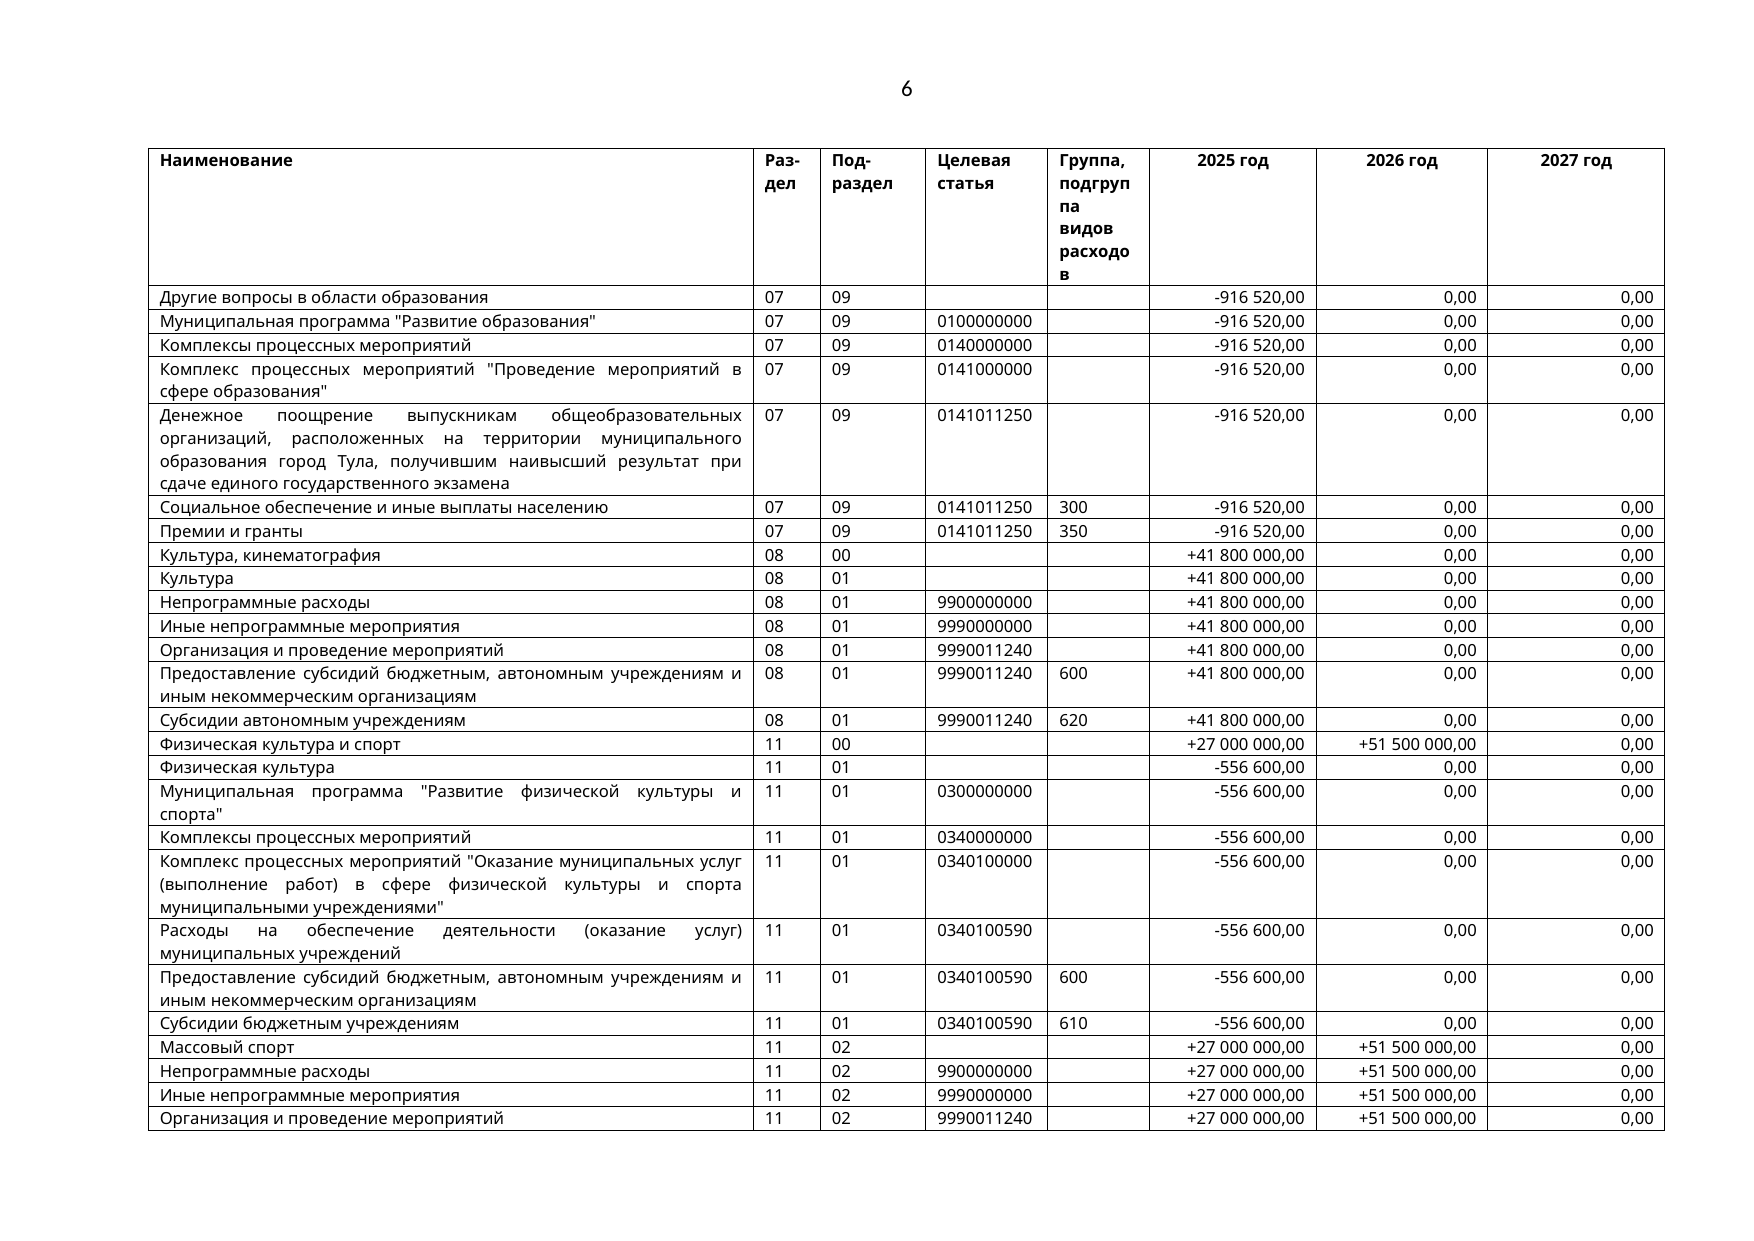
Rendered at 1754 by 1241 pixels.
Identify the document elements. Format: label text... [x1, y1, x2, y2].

table_cell 00 [821, 543, 925, 566]
table_cell [1048, 850, 1149, 918]
table_cell 07 [754, 334, 820, 356]
table_cell 350 [1048, 519, 1149, 542]
table_cell Премии и гранты [149, 519, 753, 542]
table_cell 0,00 [1317, 1012, 1487, 1034]
table_cell +51 500 000,00 [1317, 732, 1487, 755]
table_cell 01 [821, 1012, 925, 1034]
table_cell -916 520,00 [1150, 286, 1316, 309]
table_header Под-раздел [821, 149, 925, 285]
table_cell [926, 1036, 1047, 1058]
table_cell Организация и проведение мероприятий [149, 1107, 753, 1129]
table_cell 0,00 [1488, 404, 1664, 494]
table_cell -916 520,00 [1150, 334, 1316, 356]
table_cell 01 [821, 567, 925, 589]
table_cell 09 [821, 286, 925, 309]
table_cell 0141011250 [926, 519, 1047, 542]
table_cell 9990000000 [926, 1083, 1047, 1106]
table_cell 0,00 [1317, 310, 1487, 332]
table_cell 0340100590 [926, 965, 1047, 1011]
table_cell +51 500 000,00 [1317, 1107, 1487, 1129]
table_cell 0100000000 [926, 310, 1047, 332]
table_cell 9990011240 [926, 638, 1047, 661]
table_cell 11 [754, 1036, 820, 1058]
table_cell 09 [821, 404, 925, 494]
table_cell [1048, 1059, 1149, 1082]
table_cell [1048, 357, 1149, 403]
table_cell [1048, 1036, 1149, 1058]
table_cell -916 520,00 [1150, 496, 1316, 518]
table_cell 0,00 [1317, 708, 1487, 731]
table_cell 0340100590 [926, 919, 1047, 964]
table_cell Другие вопросы в области образования [149, 286, 753, 309]
table_cell 9990000000 [926, 614, 1047, 637]
table_header Наименование [149, 149, 753, 285]
table_cell 0,00 [1488, 591, 1664, 613]
table_cell 0,00 [1488, 334, 1664, 356]
table_cell 01 [821, 780, 925, 825]
table_cell 0,00 [1317, 919, 1487, 964]
table_cell 01 [821, 638, 925, 661]
table_cell +41 800 000,00 [1150, 591, 1316, 613]
table_cell 0,00 [1317, 850, 1487, 918]
table_cell 0,00 [1317, 638, 1487, 661]
table_cell 11 [754, 1012, 820, 1034]
table_cell +51 500 000,00 [1317, 1036, 1487, 1058]
table_cell 08 [754, 614, 820, 637]
table_cell Комплексы процессных мероприятий [149, 826, 753, 849]
table_header Раз-дел [754, 149, 820, 285]
table_cell -916 520,00 [1150, 404, 1316, 494]
table_cell 0,00 [1317, 357, 1487, 403]
table_cell 0,00 [1488, 1107, 1664, 1129]
table_cell 01 [821, 614, 925, 637]
table_cell 0,00 [1488, 708, 1664, 731]
table_cell 02 [821, 1083, 925, 1106]
table_cell 0340100590 [926, 1012, 1047, 1034]
table_cell 0141011250 [926, 496, 1047, 518]
table_cell 0,00 [1317, 334, 1487, 356]
table_cell 0,00 [1488, 826, 1664, 849]
table_cell Субсидии бюджетным учреждениям [149, 1012, 753, 1034]
table_cell 0,00 [1488, 496, 1664, 518]
table_cell 09 [821, 334, 925, 356]
table_cell Муниципальная программа "Развитие физической культуры и спорта" [149, 780, 753, 825]
table_cell 0,00 [1488, 756, 1664, 778]
table_cell 09 [821, 310, 925, 332]
table_cell 11 [754, 780, 820, 825]
table_cell 08 [754, 662, 820, 707]
table_cell 0,00 [1317, 591, 1487, 613]
table_cell 0,00 [1488, 310, 1664, 332]
table_cell 01 [821, 965, 925, 1011]
table_cell 09 [821, 357, 925, 403]
table_cell 0,00 [1488, 638, 1664, 661]
table_cell [1048, 638, 1149, 661]
table_cell [1048, 1107, 1149, 1129]
table_cell Иные непрограммные мероприятия [149, 1083, 753, 1106]
table_cell 0,00 [1317, 756, 1487, 778]
table_cell 0141000000 [926, 357, 1047, 403]
table_cell 0,00 [1488, 357, 1664, 403]
table_cell 0,00 [1317, 286, 1487, 309]
table_cell 01 [821, 756, 925, 778]
table_cell -916 520,00 [1150, 310, 1316, 332]
table_cell 610 [1048, 1012, 1149, 1034]
table_cell +51 500 000,00 [1317, 1083, 1487, 1106]
table_cell 07 [754, 519, 820, 542]
table_cell 9990011240 [926, 662, 1047, 707]
table_cell [1048, 334, 1149, 356]
table_cell Предоставление субсидий бюджетным, автономным учреждениям и иным некоммерческим организациям [149, 662, 753, 707]
table_cell +41 800 000,00 [1150, 614, 1316, 637]
table_cell Непрограммные расходы [149, 1059, 753, 1082]
table_cell [1048, 310, 1149, 332]
table_cell 0,00 [1317, 780, 1487, 825]
table_cell 08 [754, 591, 820, 613]
table_cell [1048, 732, 1149, 755]
table_cell 0,00 [1317, 614, 1487, 637]
table_cell Культура [149, 567, 753, 589]
table_cell 07 [754, 357, 820, 403]
table_cell 08 [754, 543, 820, 566]
table_cell 09 [821, 496, 925, 518]
table_cell 0,00 [1488, 1083, 1664, 1106]
table_cell 07 [754, 496, 820, 518]
table_cell -556 600,00 [1150, 780, 1316, 825]
table_cell 0340000000 [926, 826, 1047, 849]
table_cell [1048, 826, 1149, 849]
table_cell 01 [821, 850, 925, 918]
table_cell Организация и проведение мероприятий [149, 638, 753, 661]
table_cell 600 [1048, 662, 1149, 707]
table_cell 11 [754, 1107, 820, 1129]
table_cell [926, 732, 1047, 755]
table_cell +27 000 000,00 [1150, 1036, 1316, 1058]
table_cell 0,00 [1488, 1012, 1664, 1034]
table_cell 11 [754, 1083, 820, 1106]
table_cell [1048, 286, 1149, 309]
table_cell +27 000 000,00 [1150, 732, 1316, 755]
table_cell +41 800 000,00 [1150, 638, 1316, 661]
table_cell -556 600,00 [1150, 850, 1316, 918]
table_cell 0,00 [1488, 567, 1664, 589]
table_cell 300 [1048, 496, 1149, 518]
table_cell 09 [821, 519, 925, 542]
table_header Целевая статья [926, 149, 1047, 285]
table_cell 01 [821, 662, 925, 707]
table_cell [1048, 919, 1149, 964]
table_cell Расходы на обеспечение деятельности (оказание услуг) муниципальных учреждений [149, 919, 753, 964]
table_cell Массовый спорт [149, 1036, 753, 1058]
table_cell Непрограммные расходы [149, 591, 753, 613]
table_cell -556 600,00 [1150, 965, 1316, 1011]
table_cell 08 [754, 708, 820, 731]
table_cell [926, 567, 1047, 589]
table_cell 0,00 [1317, 519, 1487, 542]
table_cell Муниципальная программа "Развитие образования" [149, 310, 753, 332]
table_cell 00 [821, 732, 925, 755]
table_cell [1048, 1083, 1149, 1106]
table_cell [1048, 591, 1149, 613]
table_cell 0141011250 [926, 404, 1047, 494]
table_cell 0,00 [1488, 614, 1664, 637]
table_cell [1048, 543, 1149, 566]
table_cell 07 [754, 286, 820, 309]
table_cell +41 800 000,00 [1150, 567, 1316, 589]
table_cell 0,00 [1488, 1059, 1664, 1082]
table_header 2027 год [1488, 149, 1664, 285]
table_cell 0,00 [1488, 1036, 1664, 1058]
table_cell 0,00 [1488, 543, 1664, 566]
table_cell [1048, 567, 1149, 589]
table_cell +41 800 000,00 [1150, 543, 1316, 566]
table_cell 0,00 [1317, 662, 1487, 707]
table_cell 620 [1048, 708, 1149, 731]
table_cell 0,00 [1488, 662, 1664, 707]
table_cell +27 000 000,00 [1150, 1107, 1316, 1129]
table_cell Физическая культура и спорт [149, 732, 753, 755]
table_header 2026 год [1317, 149, 1487, 285]
table_cell 02 [821, 1107, 925, 1129]
table_cell 11 [754, 965, 820, 1011]
table_header 2025 год [1150, 149, 1316, 285]
table_cell 08 [754, 567, 820, 589]
table_cell 01 [821, 826, 925, 849]
table_cell [926, 286, 1047, 309]
table_cell -916 520,00 [1150, 357, 1316, 403]
table_cell 07 [754, 404, 820, 494]
table_cell Денежное поощрение выпускникам общеобразовательных организаций, расположенных на территории муниципального образования город Тула, получившим наивысший результат при сдаче единого государственного экзамена [149, 404, 753, 494]
table_cell Комплексы процессных мероприятий [149, 334, 753, 356]
table_cell [1048, 614, 1149, 637]
table_cell 9900000000 [926, 591, 1047, 613]
table_cell 0,00 [1488, 519, 1664, 542]
table_cell 01 [821, 708, 925, 731]
table_cell 11 [754, 919, 820, 964]
table_cell [926, 756, 1047, 778]
table_cell 0,00 [1488, 732, 1664, 755]
table_cell 0,00 [1317, 826, 1487, 849]
table_cell +41 800 000,00 [1150, 662, 1316, 707]
table_cell +41 800 000,00 [1150, 708, 1316, 731]
table_cell 0,00 [1317, 965, 1487, 1011]
table_cell -556 600,00 [1150, 756, 1316, 778]
table_cell 02 [821, 1059, 925, 1082]
table_header Группа, подгруппа видов расходов [1048, 149, 1149, 285]
table_cell Культура, кинематография [149, 543, 753, 566]
table_cell +27 000 000,00 [1150, 1059, 1316, 1082]
table_cell 0,00 [1488, 965, 1664, 1011]
table_cell [1048, 780, 1149, 825]
table_cell [1048, 404, 1149, 494]
table_cell -916 520,00 [1150, 519, 1316, 542]
table_cell [1048, 756, 1149, 778]
table_cell 0,00 [1317, 567, 1487, 589]
table_cell 11 [754, 732, 820, 755]
table_cell 0,00 [1488, 850, 1664, 918]
table_cell 0,00 [1488, 919, 1664, 964]
table_cell 9990011240 [926, 1107, 1047, 1129]
table_cell 11 [754, 756, 820, 778]
table_cell Предоставление субсидий бюджетным, автономным учреждениям и иным некоммерческим организациям [149, 965, 753, 1011]
table_cell [926, 543, 1047, 566]
table_cell 08 [754, 638, 820, 661]
table_cell 11 [754, 1059, 820, 1082]
table_cell 11 [754, 826, 820, 849]
table_cell 9900000000 [926, 1059, 1047, 1082]
table_cell Комплекс процессных мероприятий "Оказание муниципальных услуг (выполнение работ) в сфере физической культуры и спорта муниципальными учреждениями" [149, 850, 753, 918]
table_cell 0340100000 [926, 850, 1047, 918]
table_cell Физическая культура [149, 756, 753, 778]
table_cell 0,00 [1317, 404, 1487, 494]
table_cell -556 600,00 [1150, 919, 1316, 964]
table_cell 01 [821, 591, 925, 613]
table_cell Иные непрограммные мероприятия [149, 614, 753, 637]
table_cell 01 [821, 919, 925, 964]
table_cell Социальное обеспечение и иные выплаты населению [149, 496, 753, 518]
table_cell Субсидии автономным учреждениям [149, 708, 753, 731]
table_cell 11 [754, 850, 820, 918]
table_cell -556 600,00 [1150, 826, 1316, 849]
table_cell 0,00 [1317, 543, 1487, 566]
table_cell 0,00 [1488, 286, 1664, 309]
table_cell 0140000000 [926, 334, 1047, 356]
table_cell 07 [754, 310, 820, 332]
table_cell 0300000000 [926, 780, 1047, 825]
table_cell 9990011240 [926, 708, 1047, 731]
table_cell 0,00 [1317, 496, 1487, 518]
table_cell -556 600,00 [1150, 1012, 1316, 1034]
table_cell +51 500 000,00 [1317, 1059, 1487, 1082]
table_cell +27 000 000,00 [1150, 1083, 1316, 1106]
table_cell 600 [1048, 965, 1149, 1011]
table_cell 0,00 [1488, 780, 1664, 825]
table_cell Комплекс процессных мероприятий "Проведение мероприятий в сфере образования" [149, 357, 753, 403]
table_cell 02 [821, 1036, 925, 1058]
